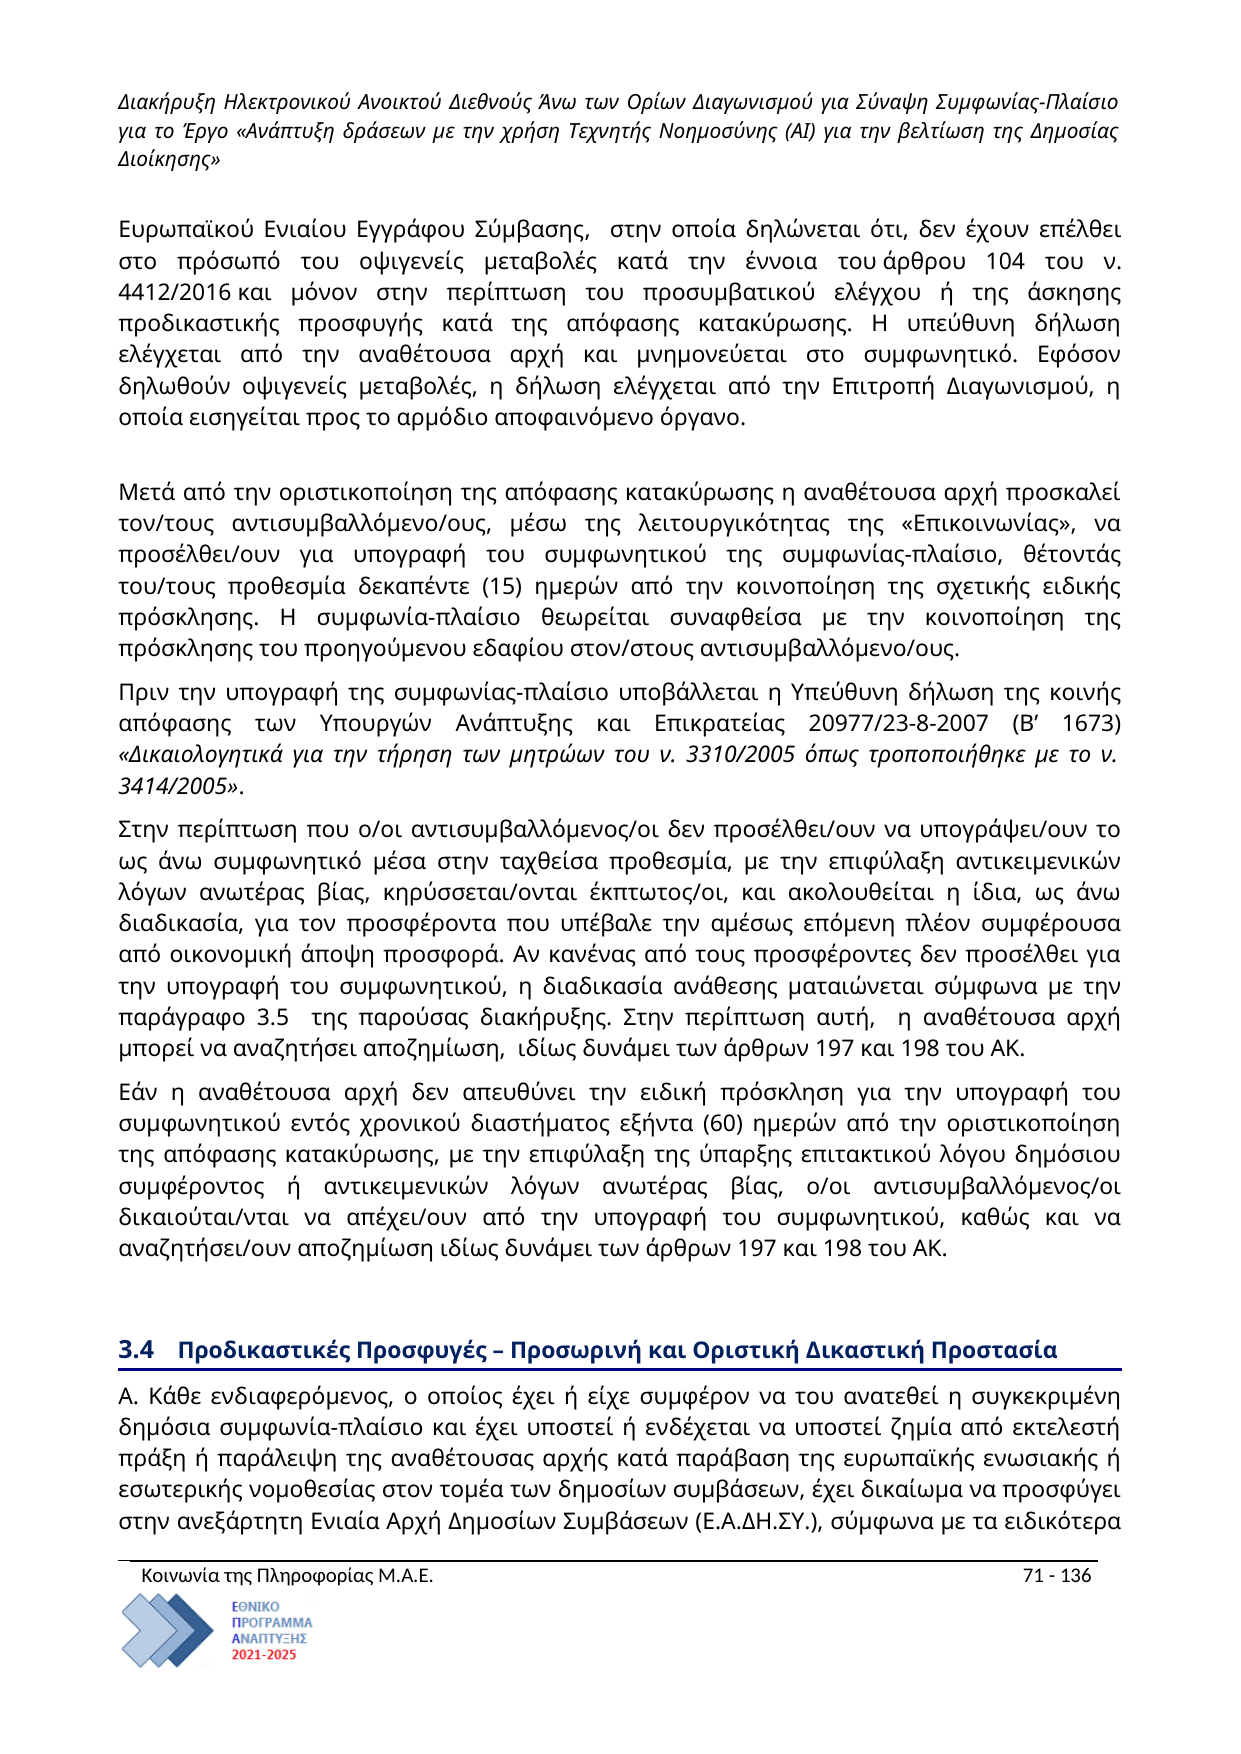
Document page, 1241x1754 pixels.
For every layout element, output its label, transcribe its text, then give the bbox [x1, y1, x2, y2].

text Στην περίπτωση που ο/οι αντισυμβαλλόμενος/οι δεν προσέλθει/ουν να υπογράψει/ουν το ως άνω συμφωνητικό μέσα στην ταχθείσα προθεσμία, με την επιφύλαξη αντικειμενικών λόγων ανωτέρας βίας, κηρύσσεται/ονται έκπτωτος/οι, και ακολουθείται η ίδια, ως άνω διαδικασία, για τον προσφέροντα που υπέβαλε την αμέσως επόμενη πλέον συμφέρουσα από οικονομική άποψη προσφορά. Αν κανένας από τους προσφέροντες δεν προσέλθει για την υπογραφή του συμφωνητικού, η διαδικασία ανάθεσης ματαιώνεται σύμφωνα με την παράγραφο 3.5 της παρούσας διακήρυξης. Στην περίπτωση αυτή, η αναθέτουσα αρχή μπορεί να αναζητήσει αποζημίωση, ιδίως δυνάμει των άρθρων 197 και 198 του ΑΚ. [118, 813, 1122, 1063]
text Εάν η αναθέτουσα αρχή δεν απευθύνει την ειδική πρόσκληση για την υπογραφή του συμφωνητικού εντός χρονικού διαστήματος εξήντα (60) ημερών από την οριστικοποίηση της απόφασης κατακύρωσης, με την επιφύλαξη της ύπαρξης επιτακτικού λόγου δημόσιου συμφέροντος ή αντικειμενικών λόγων ανωτέρας βίας, ο/οι αντισυμβαλλόμενος/οι δικαιούται/νται να απέχει/ουν από την υπογραφή του συμφωνητικού, καθώς και να αναζητήσει/ουν αποζημίωση ιδίως δυνάμει των άρθρων 197 και 198 του ΑΚ. [118, 1076, 1122, 1263]
subtitle Προδικαστικές Προσφυγές – Προσωρινή και Οριστική Δικαστική Προστασία [118, 1332, 1122, 1368]
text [118, 213, 1122, 432]
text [118, 1380, 1122, 1536]
text Μετά από την οριστικοποίηση της απόφασης κατακύρωσης η αναθέτουσα αρχή προσκαλεί τον/τους αντισυμβαλλόμενο/ους, μέσω της λειτουργικότητας της «Επικοινωνίας», να προσέλθει/ουν για υπογραφή του συμφωνητικού της συμφωνίας-πλαίσιο, θέτοντάς του/τους προθεσμία δεκαπέντε (15) ημερών από την κοινοποίηση της σχετικής ειδικής πρόσκλησης. Η συμφωνία-πλαίσιο θεωρείται συναφθείσα με την κοινοποίηση της πρόσκλησης του προηγούμενου εδαφίου στον/στους αντισυμβαλλόμενο/ους. [118, 476, 1122, 663]
text Πριν την υπογραφή της συμφωνίας-πλαίσιο υποβάλλεται η Υπεύθυνη δήλωση της κοινής απόφασης των Υπουργών Ανάπτυξης και Επικρατείας 20977/23-8-2007 (Β’ 1673) «Δικαιολογητικά για την τήρηση των μητρώων του ν. 3310/2005 όπως τροποποιήθηκε με το ν. 3414/2005». [118, 676, 1122, 801]
